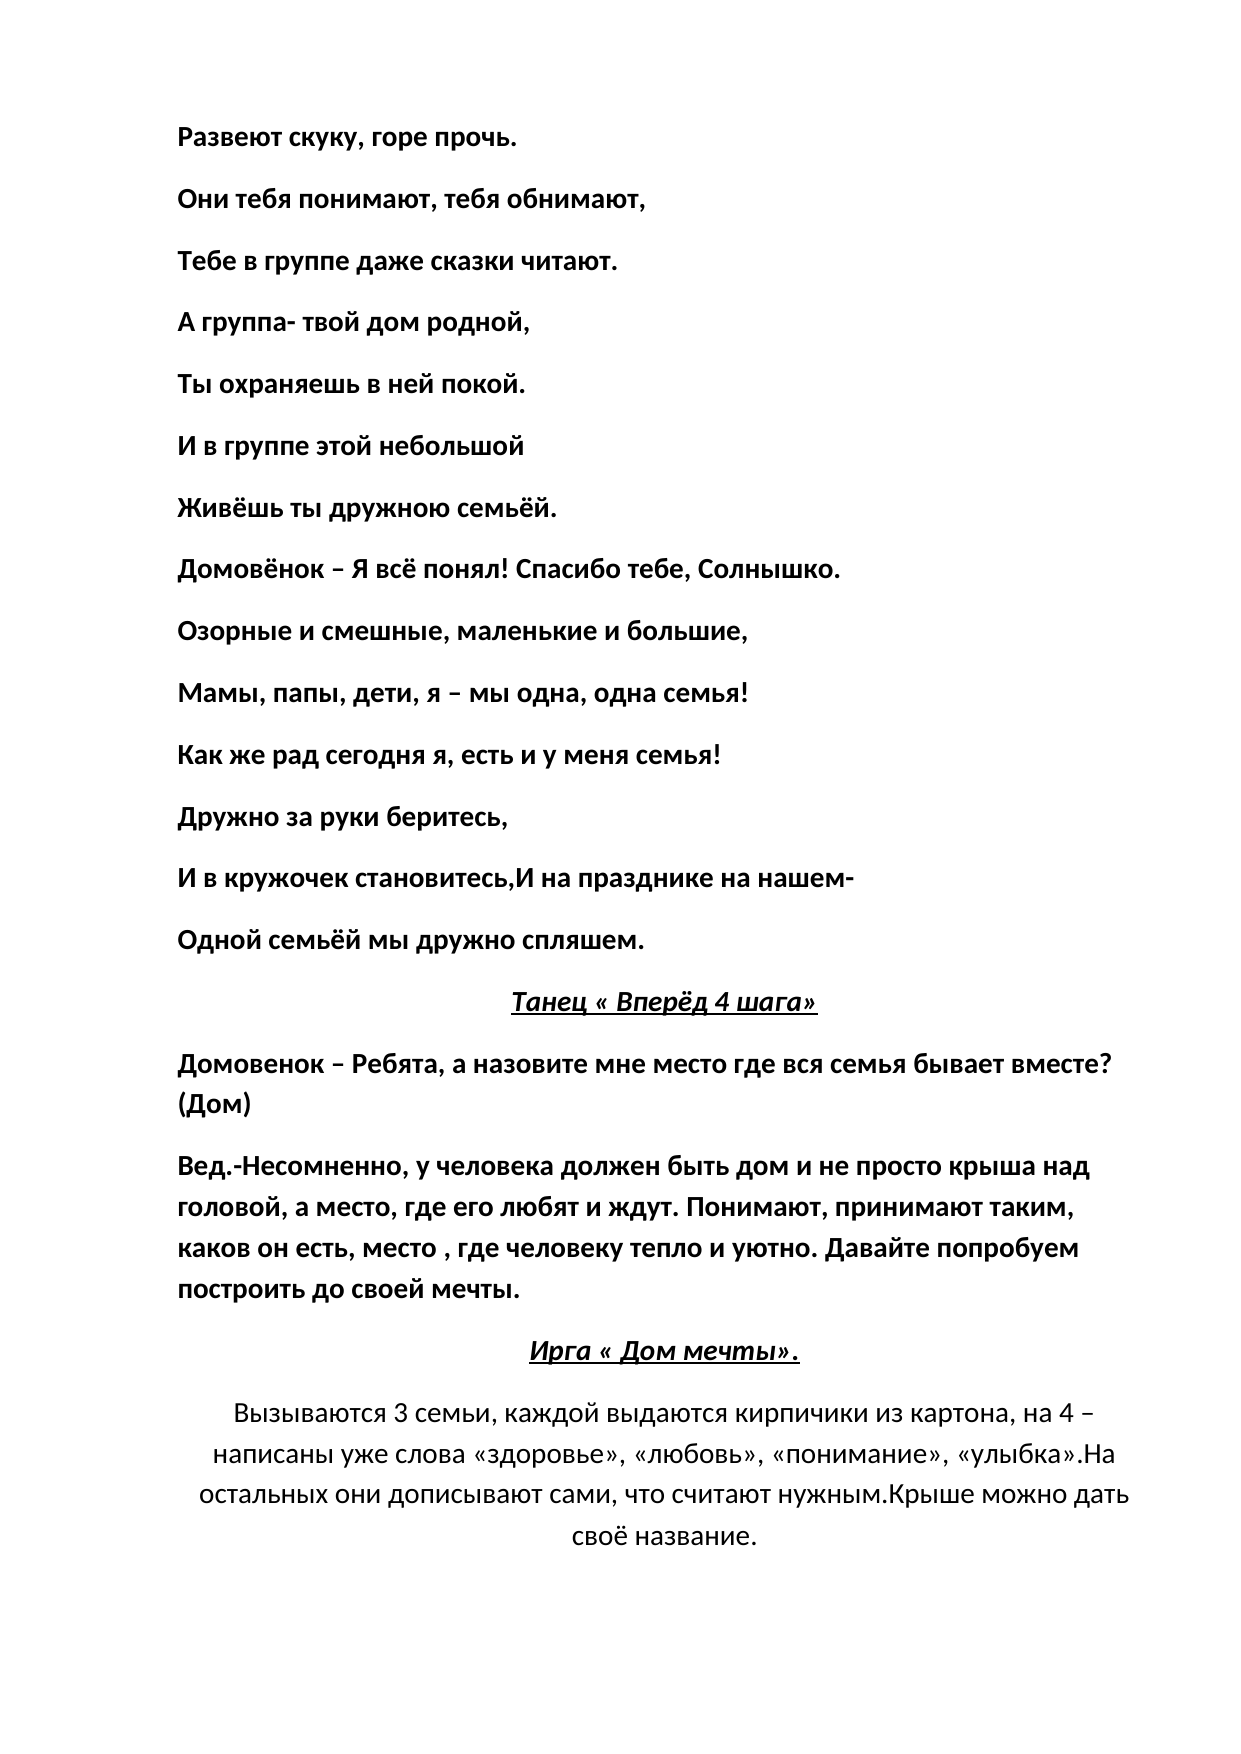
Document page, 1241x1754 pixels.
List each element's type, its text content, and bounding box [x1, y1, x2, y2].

text Вед.-Несомненно, у человека должен быть дом и не просто крыша над головой, а место, где его любят и ждут. Понимают, принимают таким, каков он есть, место , где человеку тепло и уютно. Давайте попробуем построить до своей мечты. [177, 1147, 1152, 1306]
text И в группе этой небольшой [177, 427, 1152, 463]
text А группа- твой дом родной, [177, 303, 1152, 339]
text Домовёнок – Я всё понял! Спасибо тебе, Солнышко. [177, 551, 1152, 586]
text Развеют скуку, горе прочь. [177, 118, 1152, 154]
text Домовенок – Ребята, а назовите мне место где вся семья бывает вместе?(Дом) [177, 1045, 1152, 1121]
text Они тебя понимают, тебя обнимают, [177, 180, 1152, 216]
text Тебе в группе даже сказки читают. [177, 242, 1152, 277]
text Танец « Вперёд 4 шага» [177, 983, 1152, 1018]
text Как же рад сегодня я, есть и у меня семья! [177, 736, 1152, 771]
text Ты охраняешь в ней покой. [177, 365, 1152, 401]
text Дружно за руки беритесь, [177, 798, 1152, 833]
text Вызываются 3 семьи, каждой выдаются кирпичики из картона, на 4 – написаны уже слова «здоровье», «любовь», «понимание», «улыбка».На остальных они дописывают сами, что считают нужным.Крыше можно дать своё название. [177, 1394, 1152, 1552]
text Одной семьёй мы дружно спляшем. [177, 921, 1152, 957]
text И в кружочек становитесь,И на празднике на нашем- [177, 859, 1152, 895]
text Ирга « Дом мечты». [177, 1332, 1152, 1368]
text Озорные и смешные, маленькие и большие, [177, 612, 1152, 648]
text Мамы, папы, дети, я – мы одна, одна семья! [177, 674, 1152, 710]
text Живёшь ты дружною семьёй. [177, 489, 1152, 524]
